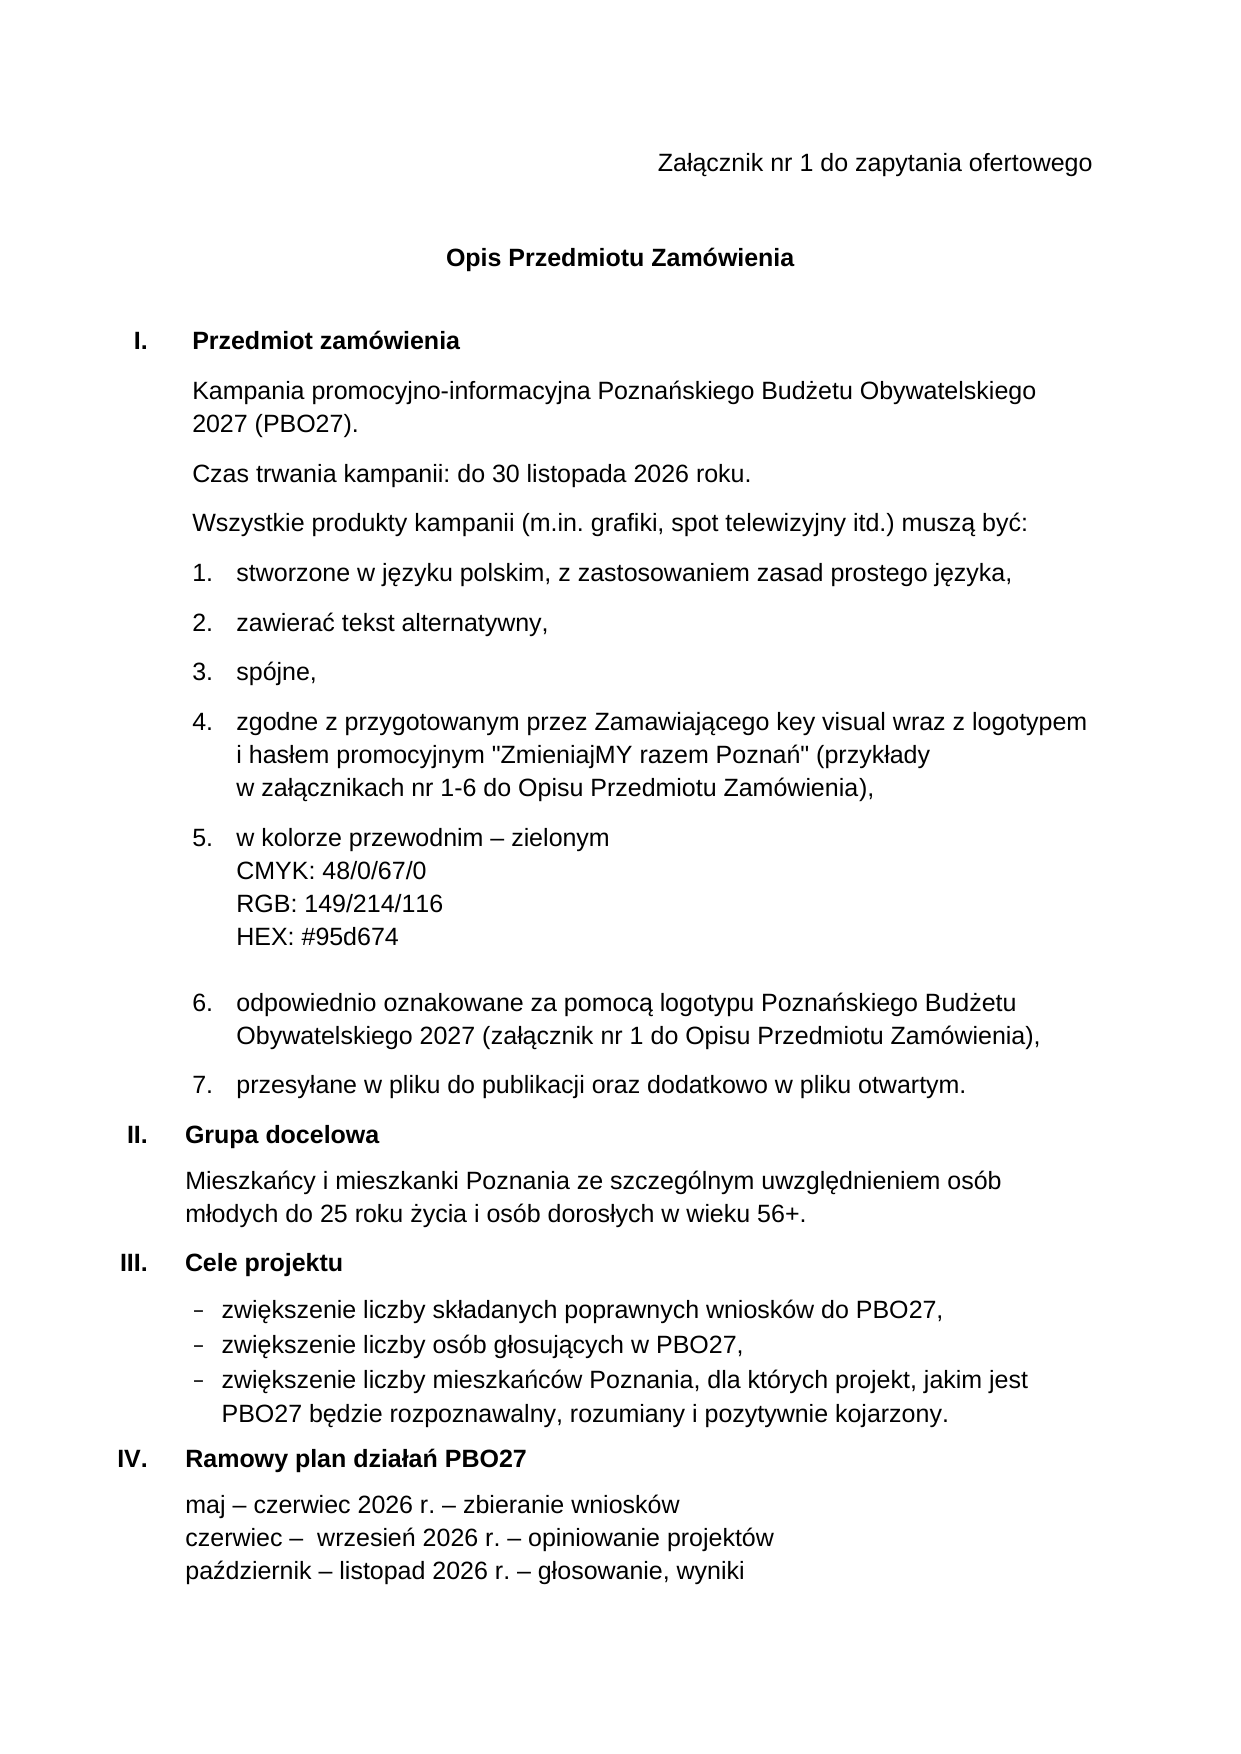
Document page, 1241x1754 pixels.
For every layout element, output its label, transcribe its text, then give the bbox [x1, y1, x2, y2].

text CMYK: 48/0/67/0 [236, 856, 1093, 884]
list Ramowy plan działań PBO27 [148, 1444, 1093, 1473]
list zwiększenie liczby składanych poprawnych wniosków do PBO27, [192, 1294, 1093, 1324]
text Załącznik nr 1 do zapytania ofertowego [148, 148, 1093, 176]
list w kolorze przewodnim – zielonym [192, 823, 1093, 851]
list zwiększenie liczby osób głosujących w PBO27, [192, 1329, 1093, 1359]
list stworzone w języku polskim, z zastosowaniem zasad prostego języka, [192, 558, 1093, 587]
text Wszystkie produkty kampanii (m.in. grafiki, spot telewizyjny itd.) muszą być: [192, 508, 1093, 537]
text HEX: #95d674 [236, 922, 1093, 951]
list Przedmiot zamówienia [148, 326, 1093, 355]
text RGB: 149/214/116 [236, 889, 1093, 917]
list zwiększenie liczby mieszkańców Poznania, dla których projekt, jakim jest PBO27 będzie rozpoznawalny, rozumiany i pozytywnie kojarzony. [192, 1364, 1093, 1427]
list spójne, [192, 657, 1093, 686]
list Grupa docelowa [148, 1120, 1093, 1149]
text Czas trwania kampanii: do 30 listopada 2026 roku. [192, 458, 1093, 487]
text październik – listopad 2026 r. – głosowanie, wyniki [185, 1556, 1093, 1584]
text Mieszkańcy i mieszkanki Poznania ze szczególnym uwzględnieniem osób młodych do 25 roku życia i osób dorosłych w wieku 56+. [185, 1166, 1093, 1227]
text maj – czerwiec 2026 r. – zbieranie wniosków [185, 1490, 1093, 1518]
list Cele projektu [148, 1248, 1093, 1277]
list zgodne z przygotowanym przez Zamawiającego key visual wraz z logotypem i hasłem promocyjnym "ZmieniajMY razem Poznań" (przykłady w załącznikach nr 1-6 do Opisu Przedmiotu Zamówienia), [192, 707, 1093, 802]
list zawierać tekst alternatywny, [192, 608, 1093, 636]
list odpowiednio oznakowane za pomocą logotypu Poznańskiego Budżetu Obywatelskiego 2027 (załącznik nr 1 do Opisu Przedmiotu Zamówienia), [192, 988, 1093, 1049]
text czerwiec – wrzesień 2026 r. – opiniowanie projektów [185, 1523, 1093, 1552]
list przesyłane w pliku do publikacji oraz dodatkowo w pliku otwartym. [192, 1071, 1093, 1099]
text Opis Przedmiotu Zamówienia [148, 243, 1093, 272]
text Kampania promocyjno-informacyjna Poznańskiego Budżetu Obywatelskiego 2027 (PBO27). [192, 376, 1093, 438]
